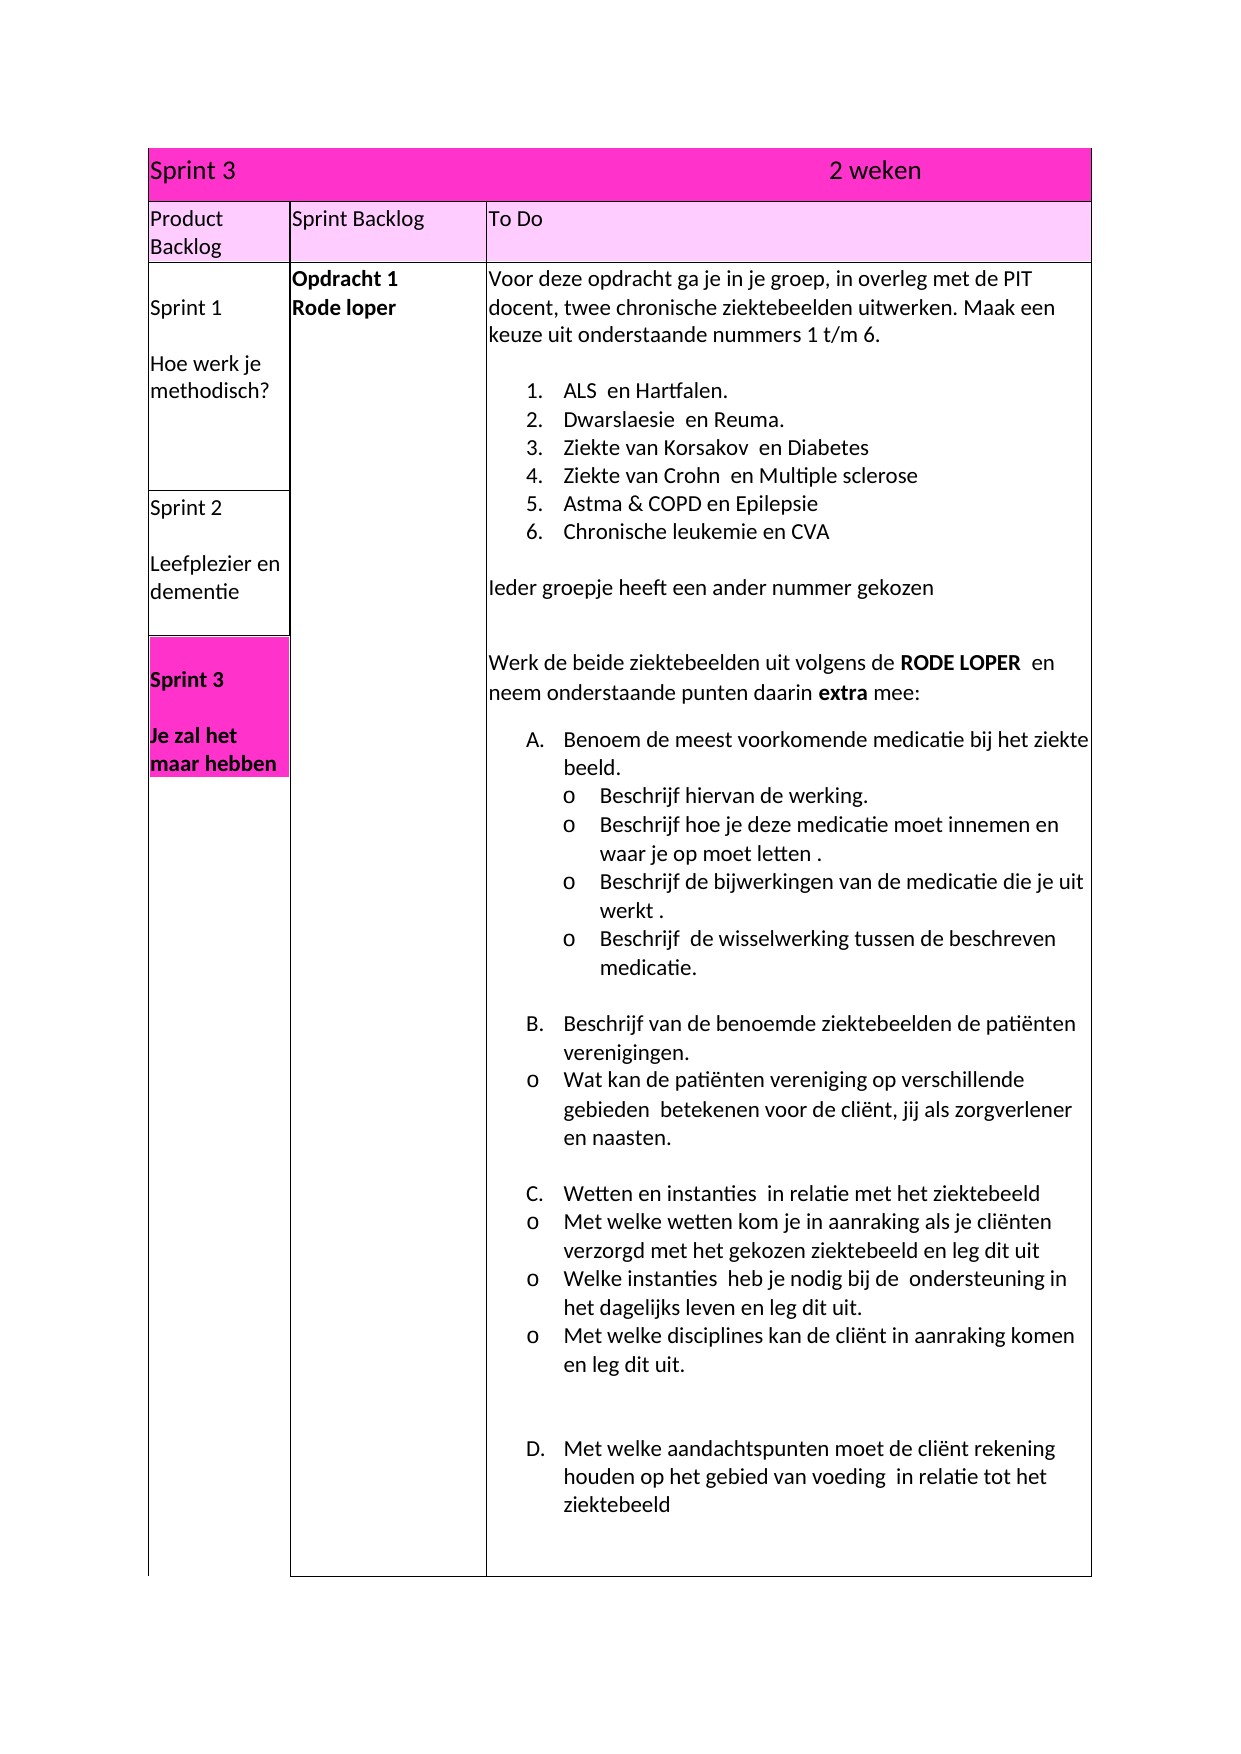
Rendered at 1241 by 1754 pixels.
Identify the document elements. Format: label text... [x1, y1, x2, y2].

table_cell Sprint Backlog [291, 202, 486, 261]
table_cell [149, 636, 290, 1576]
table_cell Opdracht 1 Rode loper [291, 263, 486, 1576]
table_cell To Do [487, 202, 1091, 261]
table_cell Sprint 2 Leefplezier en dementie [149, 491, 289, 634]
table_cell Voor deze opdracht ga je in je groep, in overleg met de PIT docent, twee chronische ziektebeelden uitwerken. Maak een keuze uit onderstaande nummers 1 t/m 6. ALS en Hartfalen. Dwarslaesie en Reuma. Ziekte van Korsakov en Diabetes Ziekte van Crohn en Multiple sclerose Astma & COPD en Epilepsie Chronische leukemie en CVA Ieder groepje heeft een ander nummer gekozen Werk de beide ziektebeelden uit volgens de RODE LOPER en neem onderstaande punten daarin extra mee: Benoem de meest voorkomende medicatie bij het ziekte beeld. Beschrijf hiervan de werking. Beschrijf hoe je deze medicatie moet innemen en waar je op moet letten . Beschrijf de bijwerkingen van de medicatie die je uit werkt . Beschrijf de wisselwerking tussen de beschreven medicatie. Beschrijf van de benoemde ziektebeelden de patiënten verenigingen. Wat kan de patiënten vereniging op verschillende gebieden betekenen voor de cliënt, jij als zorgverlener en naasten. Wetten en instanties in relatie met het ziektebeeld Met welke wetten kom je in aanraking als je cliënten verzorgd met het gekozen ziektebeeld en leg dit uit Welke instanties heb je nodig bij de ondersteuning in het dagelijks leven en leg dit uit. Met welke disciplines kan de cliënt in aanraking komen en leg dit uit. Met welke aandachtspunten moet de cliënt rekening houden op het gebied van voeding in relatie tot het ziektebeeld [487, 263, 1091, 1576]
table_cell Product Backlog [149, 202, 289, 261]
table_header Sprint 3 2 weken [149, 148, 1091, 201]
